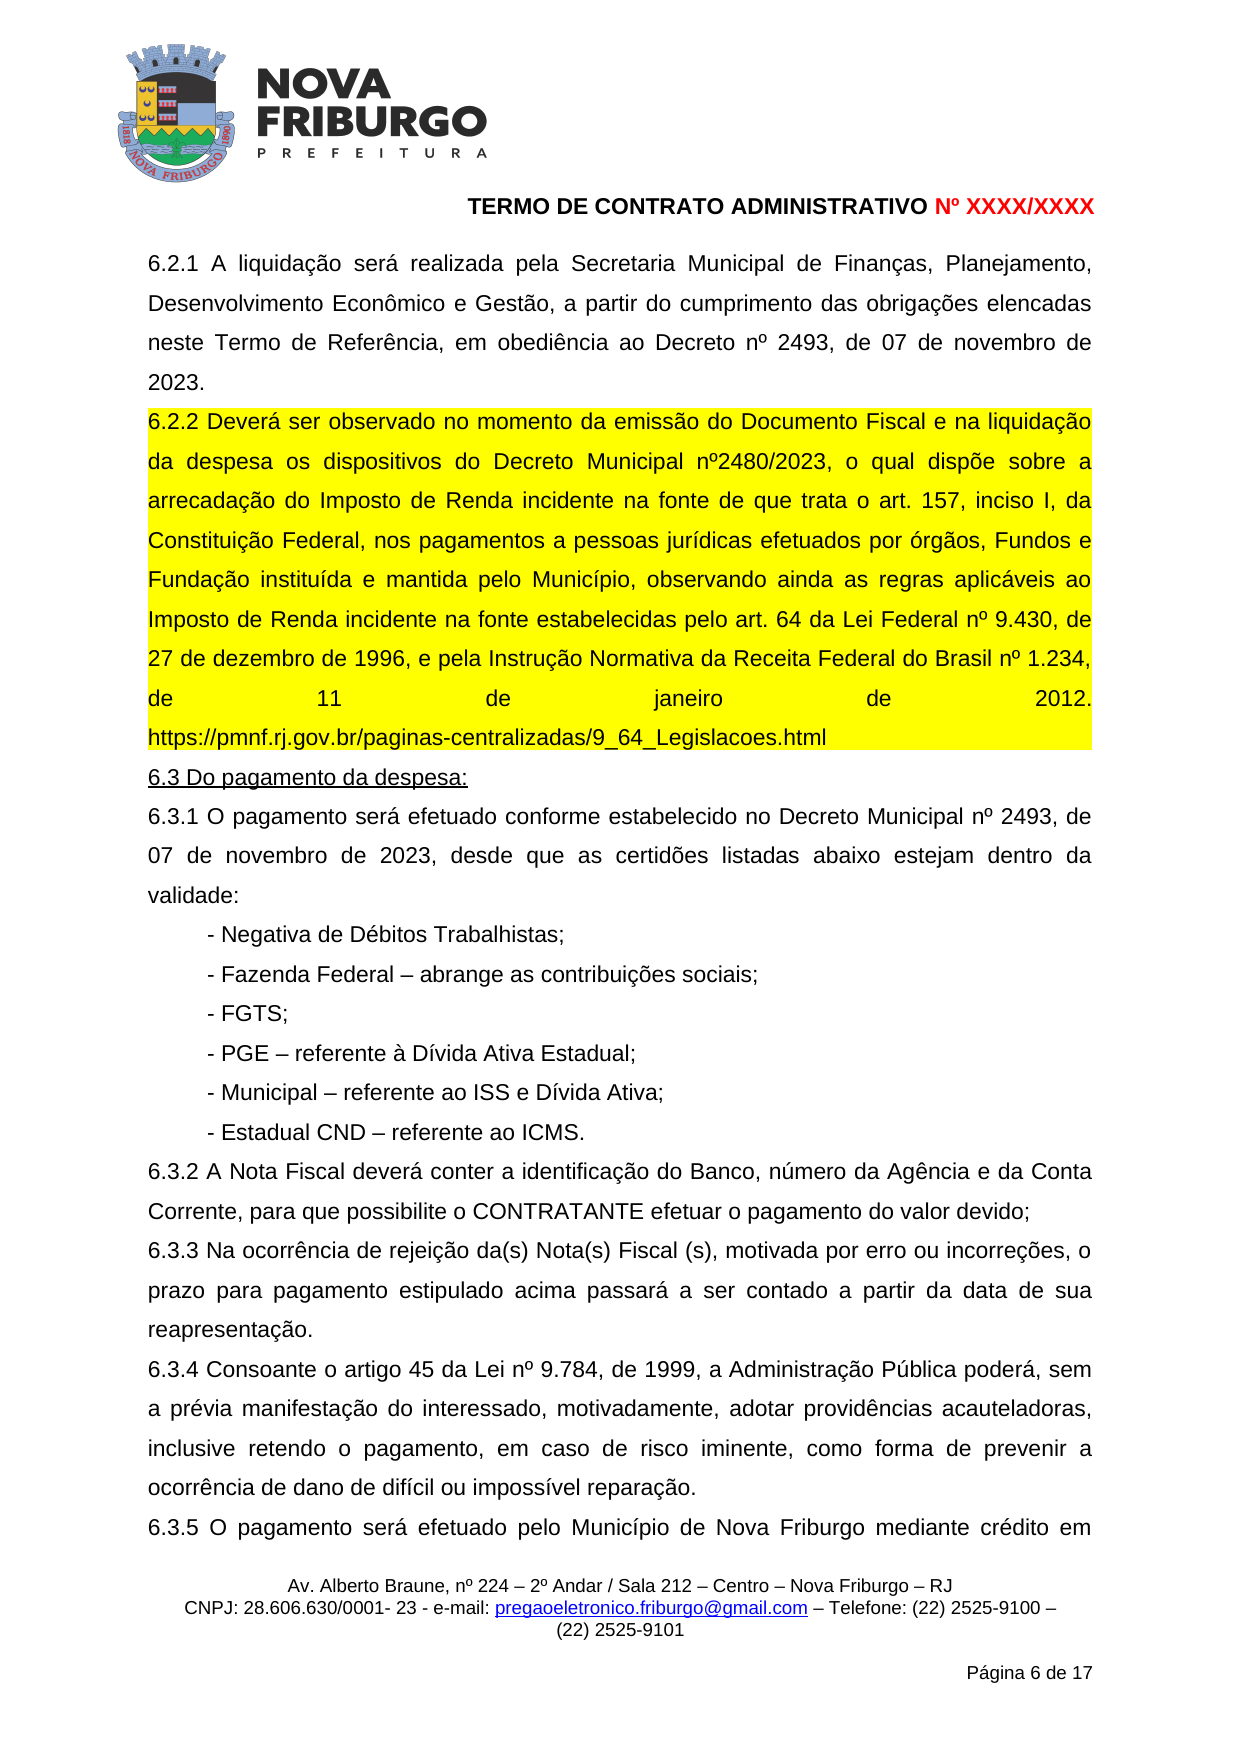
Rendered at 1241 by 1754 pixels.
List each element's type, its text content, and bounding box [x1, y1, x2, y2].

text - Negativa de Débitos Trabalhistas; [207, 921, 1092, 948]
text - Municipal – referente ao ISS e Dívida Ativa; [207, 1079, 1092, 1106]
list 6.3.4 Consoante o artigo 45 da Lei nº 9.784, de 1999, a Administração Pública poderá, sem a prévia manifestação do interessado, motivadamente, adotar providências acauteladoras, inclusive retendo o pagamento, em caso de risco iminente, como forma de prevenir a ocorrência de dano de difícil ou impossível reparação. [148, 1356, 1092, 1500]
text - FGTS; [207, 1000, 1092, 1027]
text 6.3 Do pagamento da despesa: [148, 763, 1092, 790]
list 6.3.3 Na ocorrência de rejeição da(s) Nota(s) Fiscal (s), motivada por erro ou incorreções, o prazo para pagamento estipulado acima passará a ser contado a partir da data de sua reapresentação. [148, 1237, 1092, 1342]
text - Estadual CND – referente ao ICMS. [207, 1119, 1092, 1145]
picture [103, 38, 501, 184]
text - PGE – referente à Dívida Ativa Estadual; [207, 1040, 1092, 1066]
list 6.3.1 O pagamento será efetuado conforme estabelecido no Decreto Municipal nº 2493, de 07 de novembro de 2023, desde que as certidões listadas abaixo estejam dentro da validade: [148, 803, 1092, 908]
list 6.3.2 A Nota Fiscal deverá conter a identificação do Banco, número da Agência e da Conta Corrente, para que possibilite o CONTRATANTE efetuar o pagamento do valor devido; [148, 1158, 1092, 1224]
text - Fazenda Federal – abrange as contribuições sociais; [207, 961, 1092, 987]
text 6.2.1 A liquidação será realizada pela Secretaria Municipal de Finanças, Planejamento, Desenvolvimento Econômico e Gestão, a partir do cumprimento das obrigações elencadas neste Termo de Referência, em obediência ao Decreto nº 2493, de 07 de novembro de 2023. [148, 250, 1092, 395]
text 6.2.2 Deverá ser observado no momento da emissão do Documento Fiscal e na liquidação da despesa os dispositivos do Decreto Municipal nº2480/2023, o qual dispõe sobre a arrecadação do Imposto de Renda incidente na fonte de que trata o art. 157, inciso I, da Constituição Federal, nos pagamentos a pessoas jurídicas efetuados por órgãos, Fundos e Fundação instituída e mantida pelo Município, observando ainda as regras aplicáveis ao Imposto de Renda incidente na fonte estabelecidas pelo art. 64 da Lei Federal nº 9.430, de 27 de dezembro de 1996, e pela Instrução Normativa da Receita Federal do Brasil nº 1.234, de 11 de janeiro de 2012. https://pmnf.rj.gov.br/paginas-centralizadas/9_64_Legislacoes.html [148, 408, 1092, 750]
